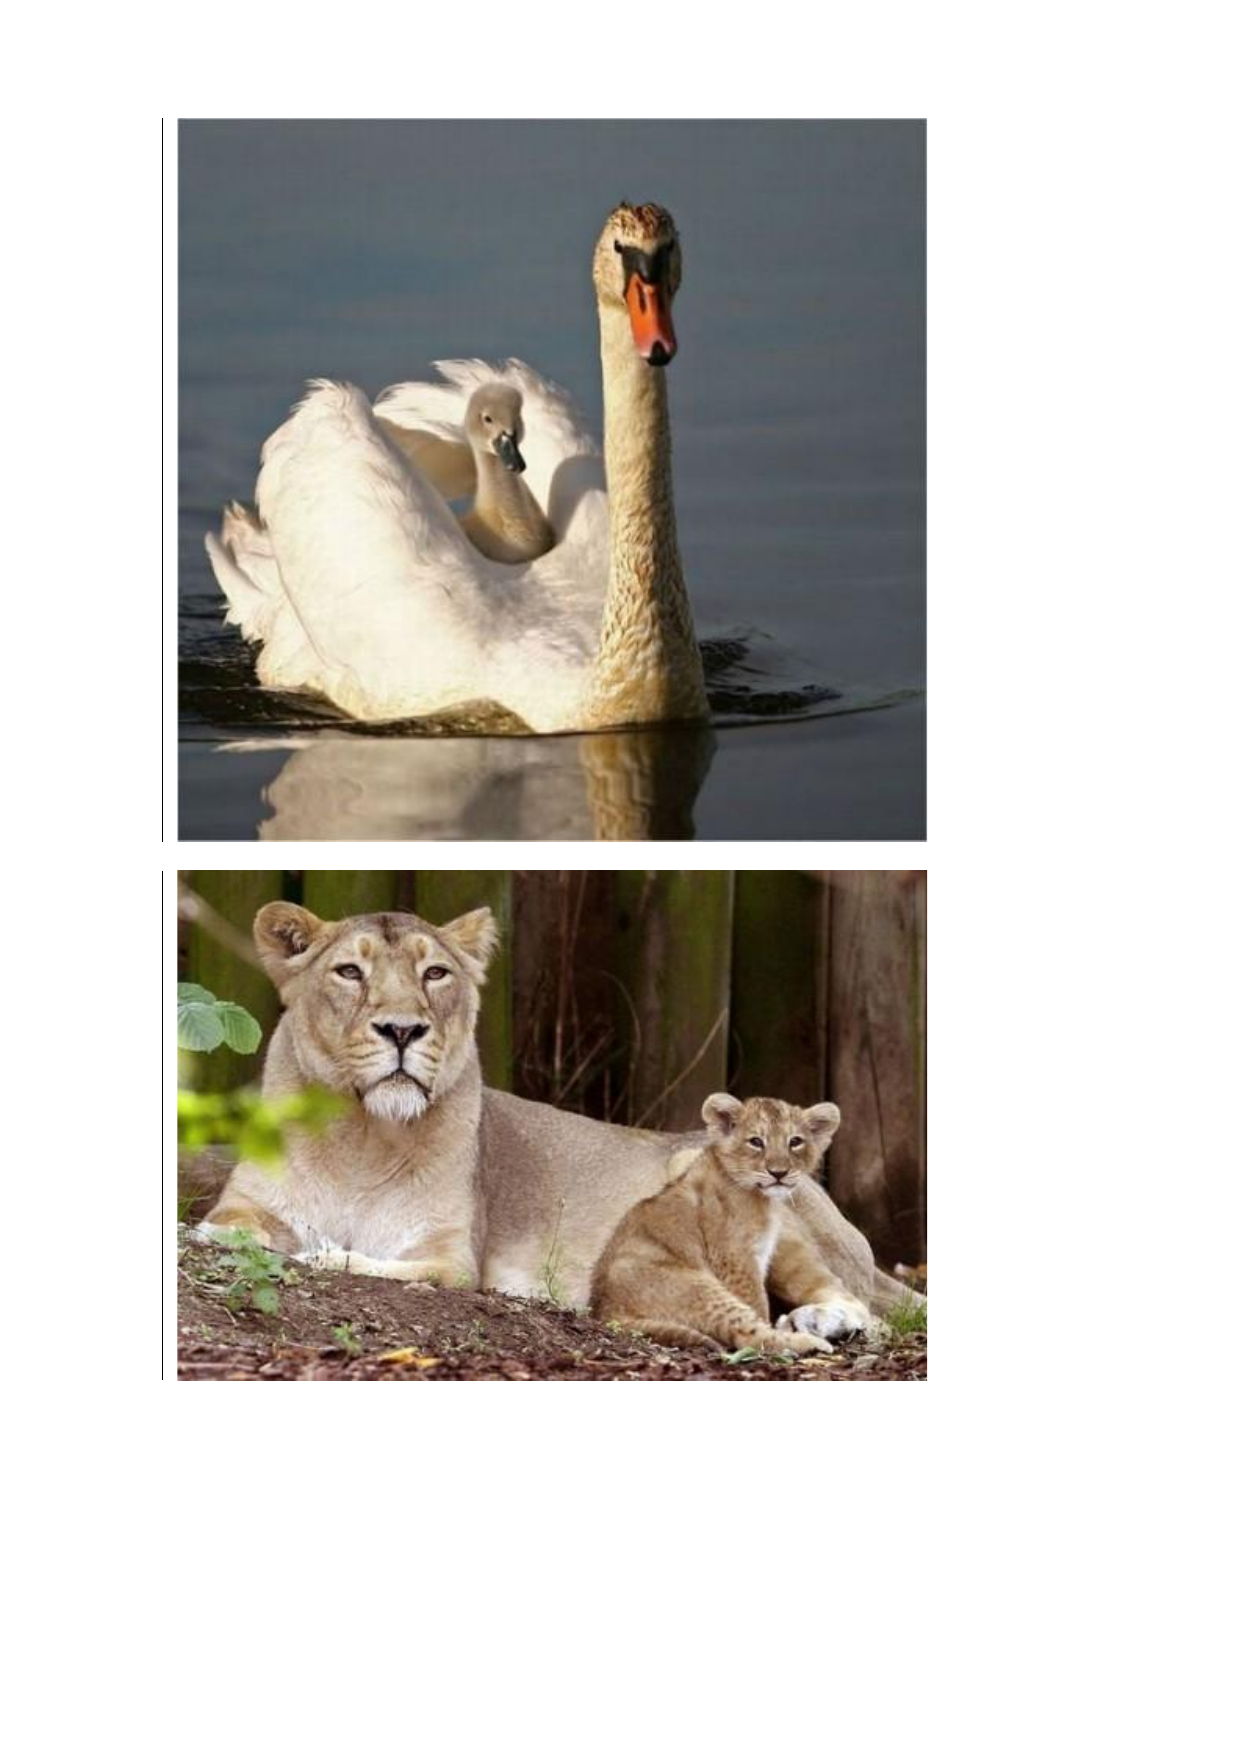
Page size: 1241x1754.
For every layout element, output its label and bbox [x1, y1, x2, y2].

picture [177, 118, 928, 842]
picture [177, 870, 928, 1381]
